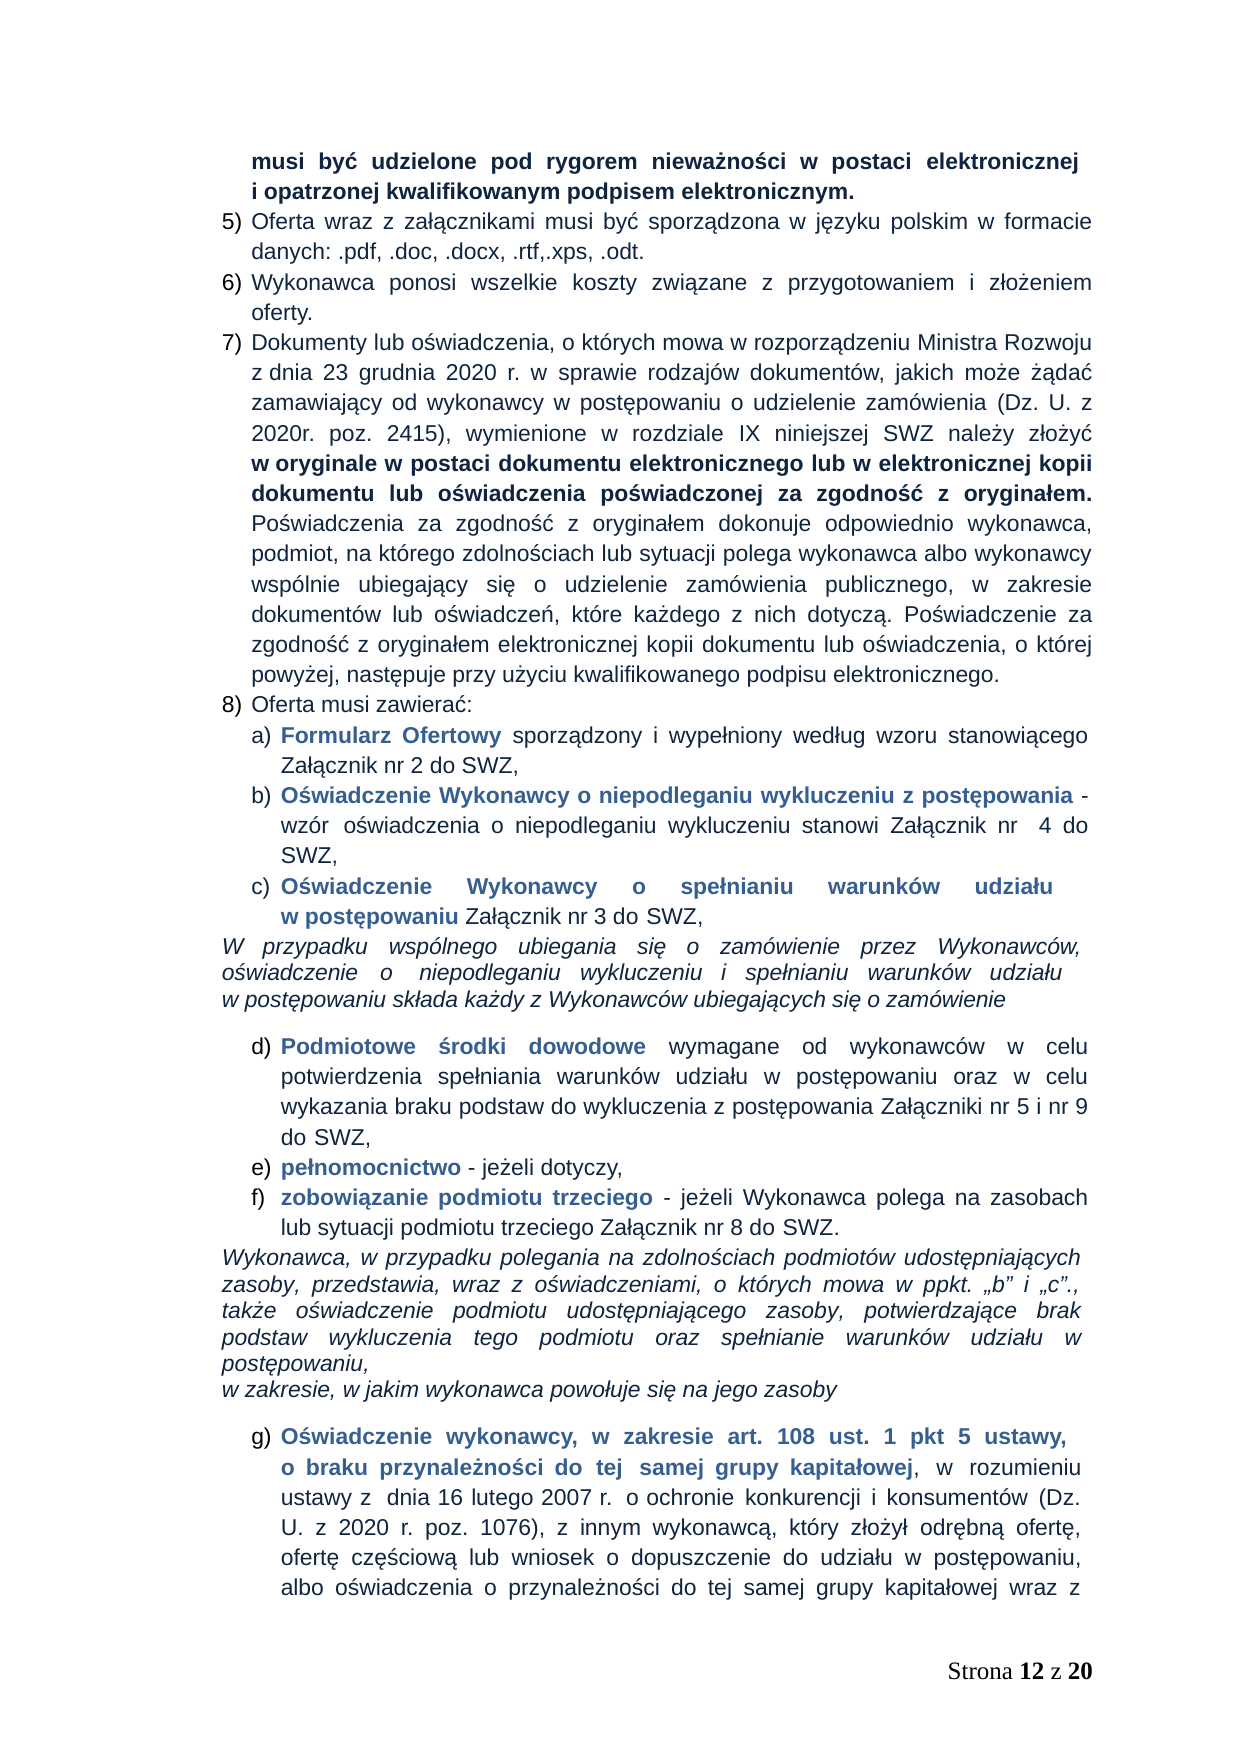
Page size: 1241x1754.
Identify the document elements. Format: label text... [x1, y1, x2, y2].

text Wykonawca, w przypadku polegania na zdolnościach podmiotów udostępniających zasoby, przedstawia, wraz z oświadczeniami, o których mowa w ppkt. „b” i „c”., także oświadczenie podmiotu udostępniającego zasoby, potwierdzające brak podstaw wykluczenia tego podmiotu oraz spełnianie warunków udziału w postępowaniu, w zakresie, w jakim wykonawca powołuje się na jego zasoby [222, 1244, 1081, 1402]
list Oferta wraz z załącznikami musi być sporządzona w języku polskim w formacie danych: .pdf, .doc, .docx, .rtf,.xps, .odt. [222, 208, 1093, 264]
list zobowiązanie podmiotu trzeciego - jeżeli Wykonawca polega na zasobach lub sytuacji podmiotu trzeciego Załącznik nr 8 do SWZ. [251, 1184, 1088, 1241]
list Oferta musi zawierać: [222, 691, 1093, 718]
list Formularz Ofertowy sporządzony i wypełniony według wzoru stanowiącego Załącznik nr 2 do SWZ, [251, 722, 1088, 778]
list Podmiotowe środki dowodowe wymagane od wykonawców w celu potwierdzenia spełniania warunków udziału w postępowaniu oraz w celu wykazania braku podstaw do wykluczenia z postępowania Załączniki nr 5 i nr 9 do SWZ, [251, 1033, 1088, 1150]
list Wykonawca ponosi wszelkie koszty związane z przygotowaniem i złożeniem oferty. [222, 268, 1093, 325]
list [251, 1423, 1081, 1601]
list pełnomocnictwo - jeżeli dotyczy, [461, 1154, 1088, 1180]
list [222, 148, 1093, 204]
text W przypadku wspólnego ubiegania się o zamówienie przez Wykonawców, oświadczenie o niepodleganiu wykluczeniu i spełnianiu warunków udziału w postępowaniu składa każdy z Wykonawców ubiegających się o zamówienie [222, 933, 1081, 1012]
list Oświadczenie Wykonawcy o spełnianiu warunków udziału w postępowaniu Załącznik nr 3 do SWZ, [251, 873, 1088, 929]
list Dokumenty lub oświadczenia, o których mowa w rozporządzeniu Ministra Rozwoju z dnia 23 grudnia 2020 r. w sprawie rodzajów dokumentów, jakich może żądać zamawiający od wykonawcy w postępowaniu o udzielenie zamówienia (Dz. U. z 2020r. poz. 2415), wymienione w rozdziale IX niniejszej SWZ należy złożyć w oryginale w postaci dokumentu elektronicznego lub w elektronicznej kopii dokumentu lub oświadczenia poświadczonej za zgodność z oryginałem. Poświadczenia za zgodność z oryginałem dokonuje odpowiednio wykonawca, podmiot, na którego zdolnościach lub sytuacji polega wykonawca albo wykonawcy wspólnie ubiegający się o udzielenie zamówienia publicznego, w zakresie dokumentów lub oświadczeń, które każdego z nich dotyczą. Poświadczenie za zgodność z oryginałem elektronicznej kopii dokumentu lub oświadczenia, o której powyżej, następuje przy użyciu kwalifikowanego podpisu elektronicznego. [222, 329, 1093, 687]
list Oświadczenie Wykonawcy o niepodleganiu wykluczeniu z postępowania - wzór oświadczenia o niepodleganiu wykluczeniu stanowi Załącznik nr 4 do SWZ, [251, 782, 1088, 869]
